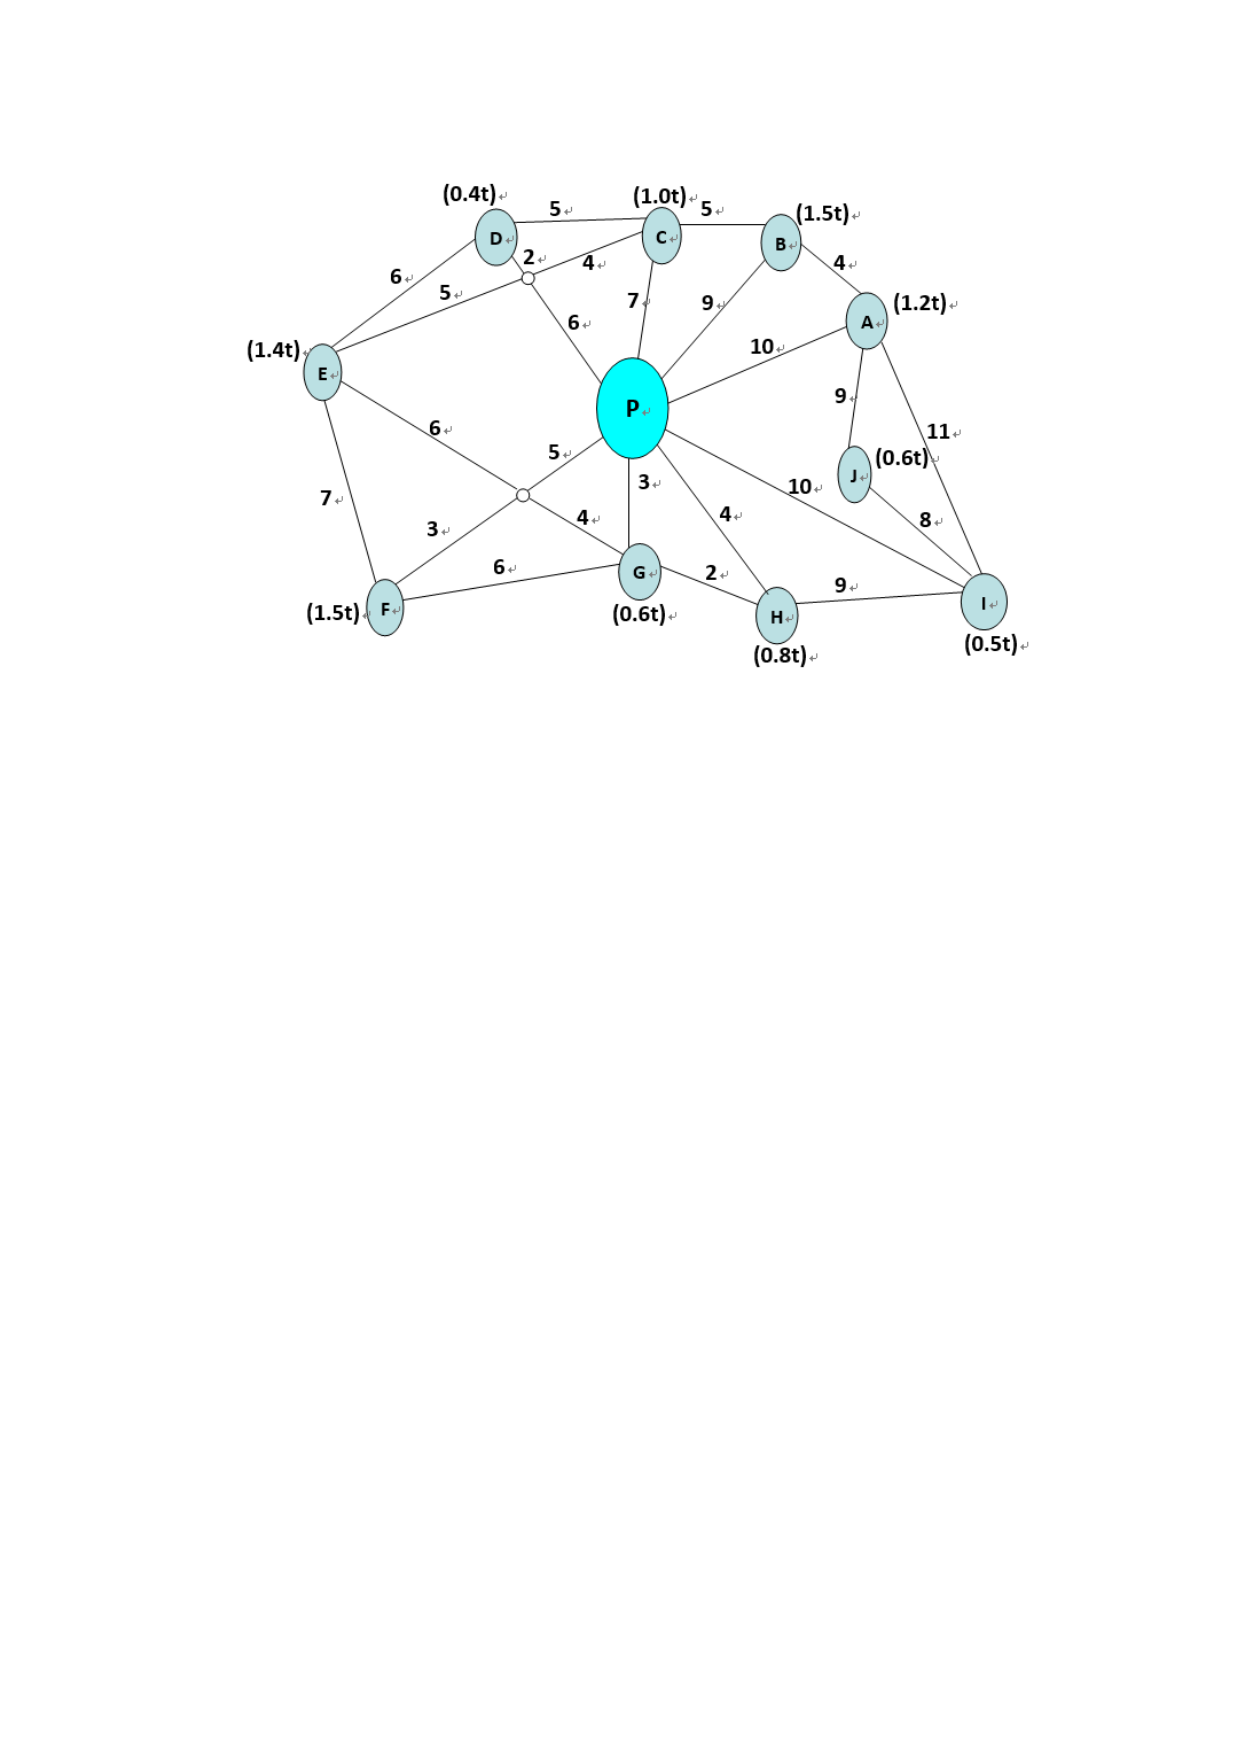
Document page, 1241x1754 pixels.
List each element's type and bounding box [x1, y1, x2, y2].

picture [187, 162, 1096, 689]
